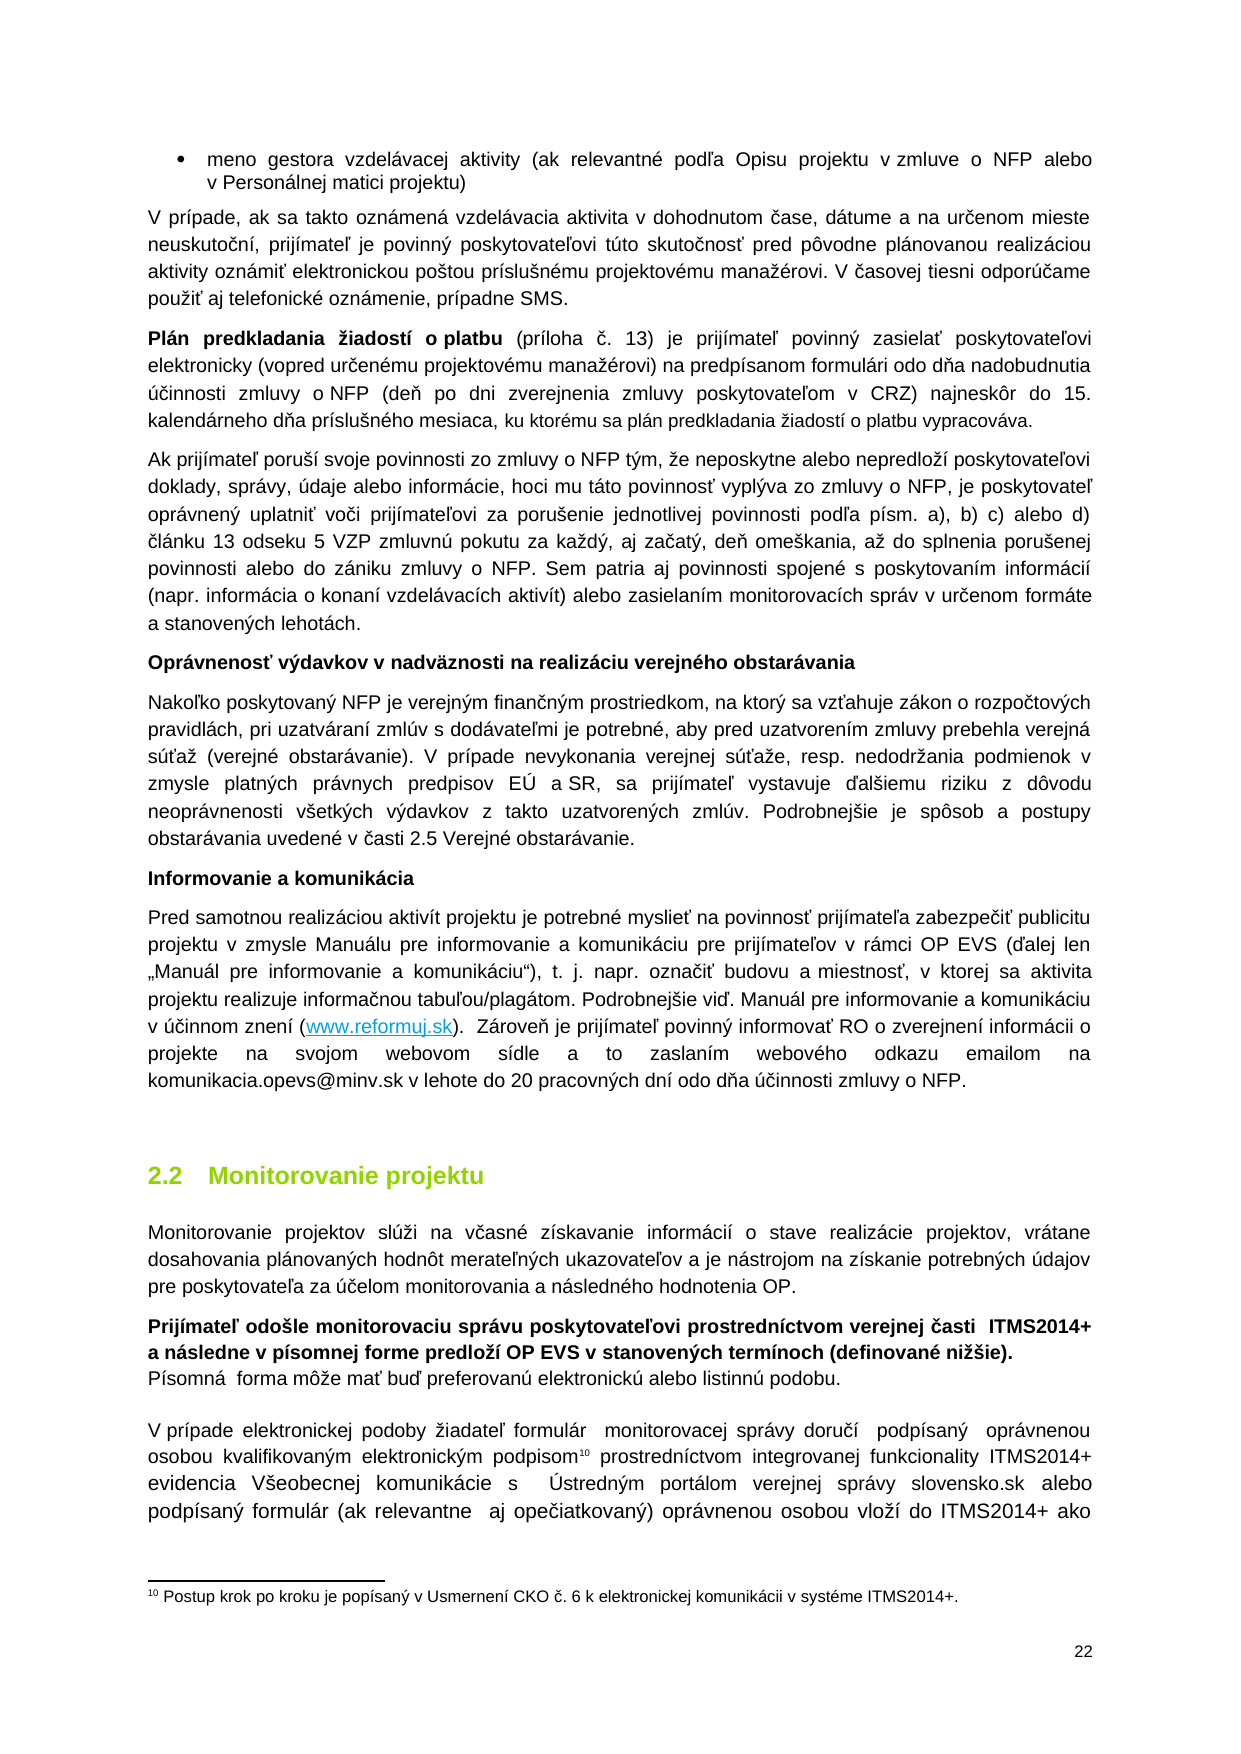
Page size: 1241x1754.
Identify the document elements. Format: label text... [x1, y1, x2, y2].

text Monitorovanie projektov slúži na včasné získavanie informácií o stave realizácie projektov, vrátane dosahovania plánovaných hodnôt merateľných ukazovateľov a je nástrojom na získanie potrebných údajov pre poskytovateľa za účelom monitorovania a následného hodnotenia OP. [148, 1221, 1092, 1298]
text Ak prijímateľ poruší svoje povinnosti zo zmluvy o NFP tým, že neposkytne alebo nepredloží poskytovateľovi doklady, správy, údaje alebo informácie, hoci mu táto povinnosť vyplýva zo zmluvy o NFP, je poskytovateľ oprávnený uplatniť voči prijímateľovi za porušenie jednotlivej povinnosti podľa písm. a), b) c) alebo d) článku 13 odseku 5 VZP zmluvnú pokutu za každý, aj začatý, deň omeškania, až do splnenia porušenej povinnosti alebo do zániku zmluvy o NFP. Sem patria aj povinnosti spojené s poskytovaním informácií (napr. informácia o konaní vzdelávacích aktivít) alebo zasielaním monitorovacích správ v určenom formáte a stanovených lehotách. [148, 448, 1092, 634]
text Pred samotnou realizáciou aktivít projektu je potrebné myslieť na povinnosť prijímateľa zabezpečiť publicitu projektu v zmysle Manuálu pre informovanie a komunikáciu pre prijímateľov v rámci OP EVS (ďalej len „Manuál pre informovanie a komunikáciu“), t. j. napr. označiť budovu a miestnosť, v ktorej sa aktivita projektu realizuje informačnou tabuľou/plagátom. Podrobnejšie viď. Manuál pre informovanie a komunikáciu v účinnom znení (www.reformuj.sk). Zároveň je prijímateľ povinný informovať RO o zverejnení informácii o projekte na svojom webovom sídle a to zaslaním webového odkazu emailom na komunikacia.opevs@minv.sk v lehote do 20 pracovných dní odo dňa účinnosti zmluvy o NFP. [148, 906, 1092, 1092]
text V prípade, ak sa takto oznámená vzdelávacia aktivita v dohodnutom čase, dátume a na určenom mieste neuskutoční, prijímateľ je povinný poskytovateľovi túto skutočnosť pred pôvodne plánovanou realizáciou aktivity oznámiť elektronickou poštou príslušnému projektovému manažérovi. V časovej tiesni odporúčame použiť aj telefonické oznámenie, prípadne SMS. [148, 206, 1092, 310]
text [148, 1419, 1092, 1550]
text Oprávnenosť výdavkov v nadväznosti na realizáciu verejného obstarávania [148, 651, 1092, 674]
subtitle Monitorovanie projektu [148, 1161, 1092, 1190]
text Písomná forma môže mať buď preferovanú elektronickú alebo listinnú podobu. [148, 1367, 1092, 1389]
text meno gestora vzdelávacej aktivity (ak relevantné podľa Opisu projektu v zmluve o NFP alebo v Personálnej matici projektu) [177, 148, 1092, 193]
text Nakoľko poskytovaný NFP je verejným finančným prostriedkom, na ktorý sa vzťahuje zákon o rozpočtových pravidlách, pri uzatváraní zmlúv s dodávateľmi je potrebné, aby pred uzatvorením zmluvy prebehla verejná súťaž (verejné obstarávanie). V prípade nevykonania verejnej súťaže, resp. nedodržania podmienok v zmysle platných právnych predpisov EÚ a SR, sa prijímateľ vystavuje ďalšiemu riziku z dôvodu neoprávnenosti všetkých výdavkov z takto uzatvorených zmlúv. Podrobnejšie je spôsob a postupy obstarávania uvedené v časti 2.5 Verejné obstarávanie. [148, 691, 1092, 849]
text Plán predkladania žiadostí o platbu (príloha č. 13) je prijímateľ povinný zasielať poskytovateľovi elektronicky (vopred určenému projektovému manažérovi) na predpísanom formulári odo dňa nadobudnutia účinnosti zmluvy o NFP (deň po dni zverejnenia zmluvy poskytovateľom v CRZ) najneskôr do 15. kalendárneho dňa príslušného mesiaca, ku ktorému sa plán predkladania žiadostí o platbu vypracováva. [148, 327, 1092, 431]
text Informovanie a komunikácia [148, 866, 1092, 889]
text Prijímateľ odošle monitorovaciu správu poskytovateľovi prostredníctvom verejnej časti ITMS2014+ a následne v písomnej forme predloží OP EVS v stanovených termínoch (definované nižšie). [148, 1314, 1092, 1363]
